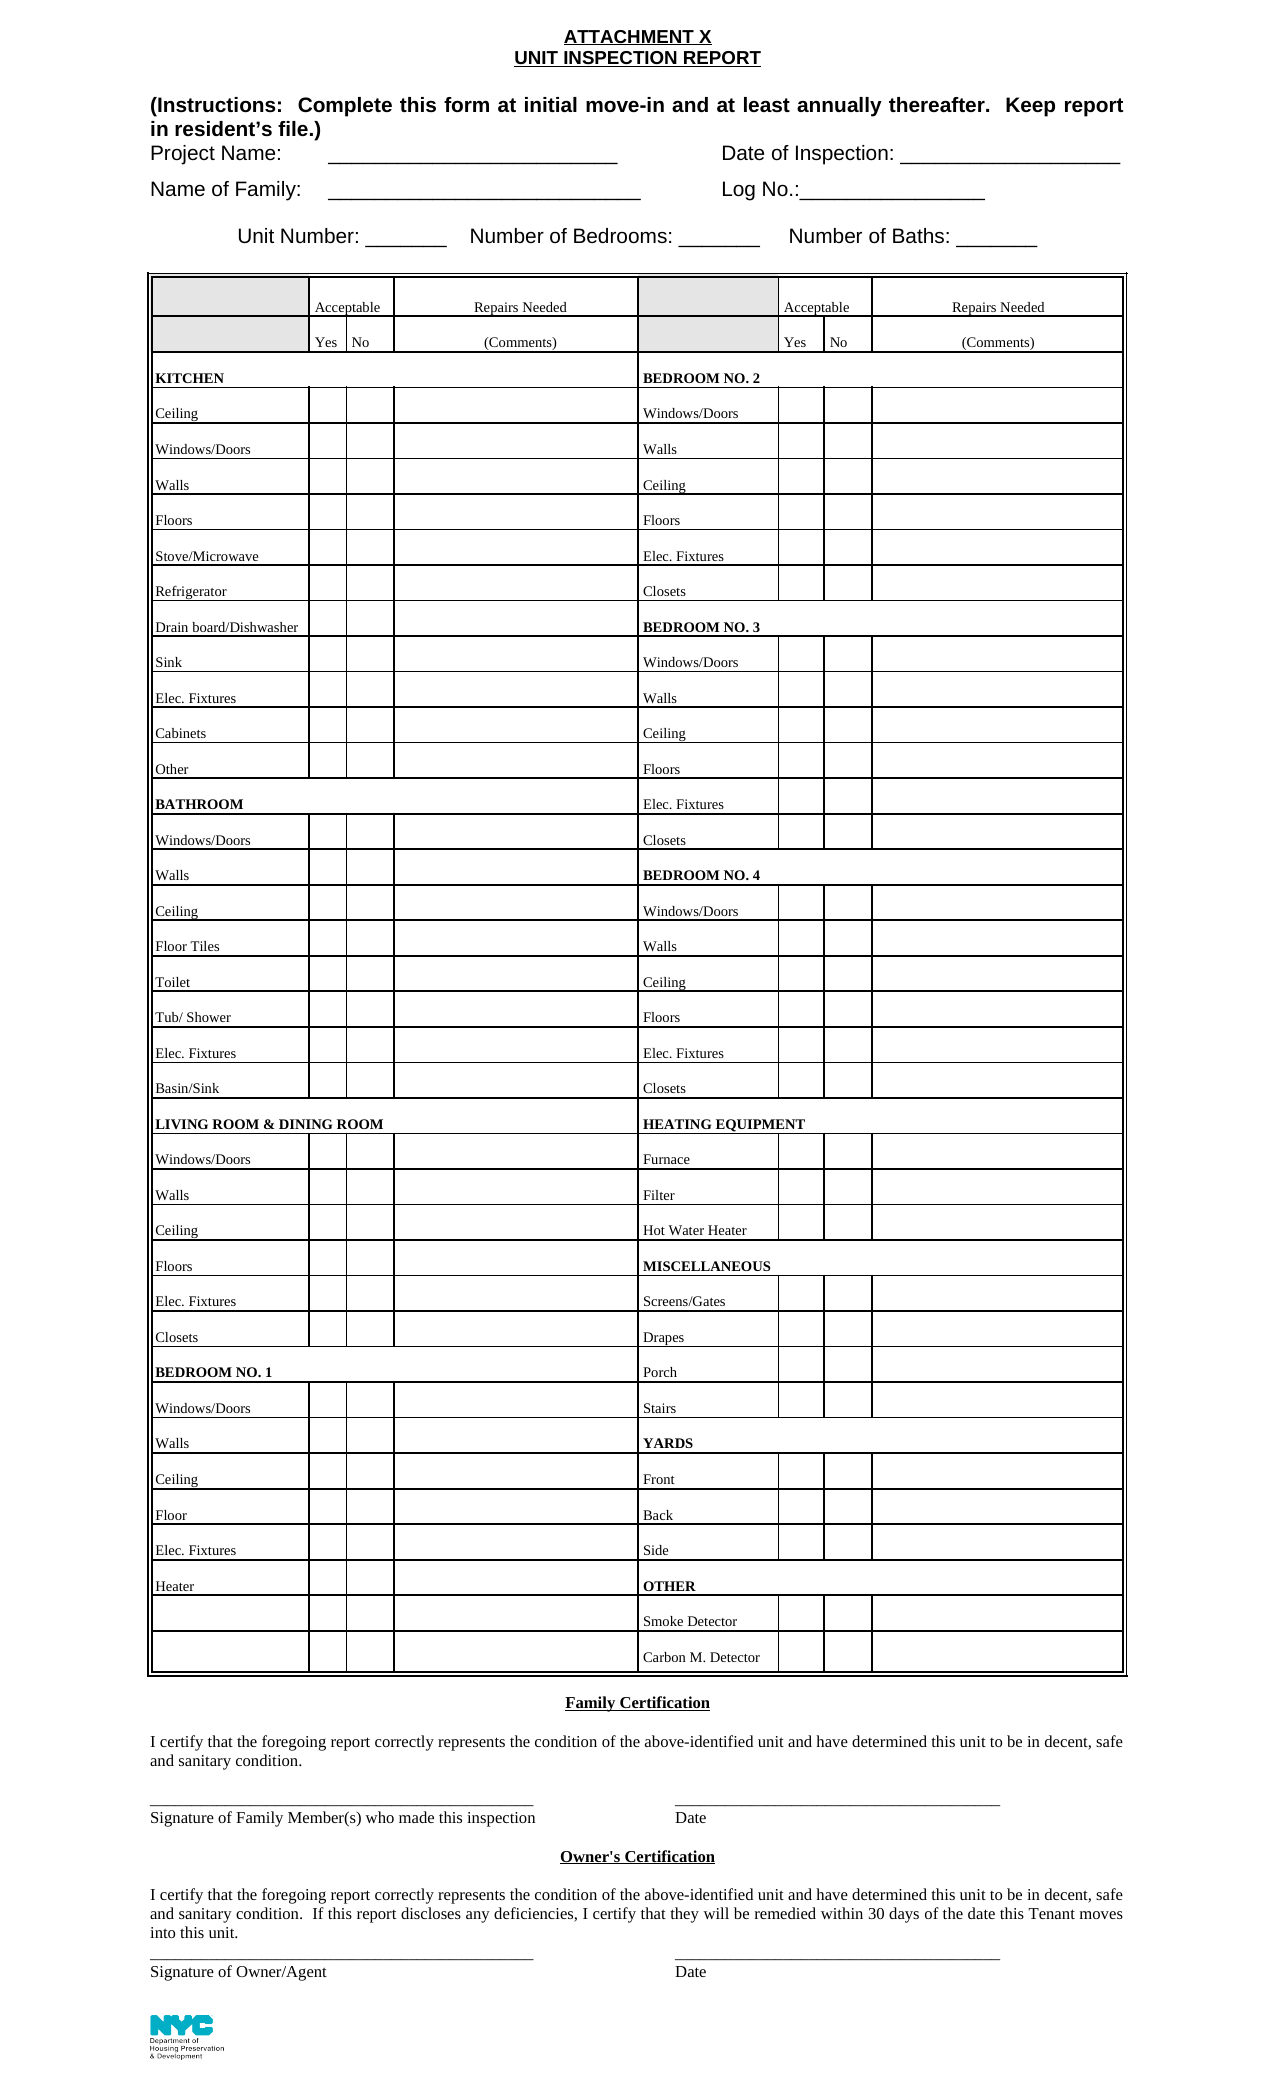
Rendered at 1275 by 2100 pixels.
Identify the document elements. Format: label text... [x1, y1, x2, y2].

table_cell Walls [639, 672, 778, 706]
table_cell [310, 530, 346, 564]
table_cell Elec. Fixtures [153, 1525, 308, 1559]
table_cell [825, 1134, 871, 1168]
table_cell Drapes [639, 1312, 778, 1346]
table_cell [825, 957, 871, 990]
table_cell [347, 1241, 393, 1274]
table_cell [825, 815, 871, 848]
table_cell [347, 601, 393, 635]
table_cell [779, 957, 823, 990]
table_cell MISCELLANEOUS [639, 1241, 1122, 1274]
table_cell [347, 1276, 393, 1310]
table_cell Ceiling [639, 957, 778, 990]
table_cell [310, 1490, 346, 1523]
table_cell [310, 1525, 346, 1559]
table_cell [310, 566, 346, 599]
table_cell Walls [639, 424, 778, 457]
table_cell [779, 1063, 823, 1097]
text (Instructions: Complete this form at initial move-in and at least annually thereafter. Keep report in resident’s file.) [150, 93, 1125, 141]
table_cell [310, 1276, 346, 1310]
table_cell [395, 1028, 637, 1061]
table_cell [310, 1312, 346, 1346]
table_cell [825, 1028, 871, 1061]
table_cell [779, 921, 823, 955]
table_cell [825, 1454, 871, 1488]
table_cell [395, 566, 637, 599]
table_cell [873, 1170, 1122, 1203]
table_cell Side [639, 1525, 778, 1559]
table_cell [825, 495, 871, 528]
table_cell No [825, 317, 871, 351]
table_cell [779, 637, 823, 671]
table_cell Carbon M. Detector [639, 1632, 778, 1671]
table_cell [873, 779, 1122, 813]
table_cell [395, 743, 637, 777]
table_cell [310, 850, 346, 884]
table_cell Basin/Sink [153, 1063, 308, 1097]
table_header Acceptable [310, 278, 393, 315]
table_cell [825, 1632, 871, 1671]
table_cell [347, 1312, 393, 1346]
table_cell Ceiling [639, 459, 778, 493]
table_cell [395, 1312, 637, 1346]
table_cell [395, 1490, 637, 1523]
text Project Name: _________________________ Date of Inspection: ___________________ [150, 141, 1125, 164]
table_cell [347, 815, 393, 848]
table_cell [873, 957, 1122, 990]
table_cell [347, 1205, 393, 1239]
table_cell [639, 317, 778, 351]
table_cell Furnace [639, 1134, 778, 1168]
table_cell Elec. Fixtures [153, 1276, 308, 1310]
table_cell BATHROOM [153, 779, 637, 813]
table_cell [873, 495, 1122, 528]
table_cell Walls [153, 459, 308, 493]
table_cell [779, 743, 823, 777]
text I certify that the foregoing report correctly represents the condition of the above-identified unit and have determined this unit to be in decent, safe and sanitary condition. [150, 1732, 1125, 1770]
table_cell Drain board/Dishwasher [153, 601, 308, 635]
table_cell Floor [153, 1490, 308, 1523]
text Owner's Certification [150, 1847, 1125, 1866]
table_cell [153, 1632, 308, 1671]
table_cell [310, 1596, 346, 1630]
table_cell [779, 886, 823, 919]
table_cell Refrigerator [153, 566, 308, 599]
table_cell [347, 1134, 393, 1168]
text ______________________________________________ _______________________________________ [150, 1942, 1125, 1962]
table_cell Windows/Doors [153, 424, 308, 457]
table_cell [395, 388, 637, 422]
table_cell Walls [153, 850, 308, 884]
table_cell [825, 743, 871, 777]
text Signature of Owner/Agent Date [150, 1962, 1125, 1981]
table_cell Closets [153, 1312, 308, 1346]
table_cell [347, 424, 393, 457]
table_cell Windows/Doors [639, 886, 778, 919]
table_cell Stairs [639, 1383, 778, 1417]
table_cell [825, 1347, 871, 1381]
table_cell [347, 495, 393, 528]
table_cell Windows/Doors [153, 815, 308, 848]
table_cell [347, 1383, 393, 1417]
table_cell [779, 708, 823, 742]
table_cell Tub/ Shower [153, 992, 308, 1026]
table_cell [779, 1312, 823, 1346]
table_cell [395, 1205, 637, 1239]
table_cell [779, 1490, 823, 1523]
table_cell BEDROOM NO. 3 [639, 601, 1122, 635]
table_cell [395, 424, 637, 457]
table_cell [310, 424, 346, 457]
table_cell Filter [639, 1170, 778, 1203]
table_cell [395, 1525, 637, 1559]
table_cell [395, 495, 637, 528]
table_cell Hot Water Heater [639, 1205, 778, 1239]
table_cell [310, 815, 346, 848]
table_cell LIVING ROOM & DINING ROOM [153, 1099, 637, 1132]
table_cell [153, 317, 308, 351]
table_cell [395, 850, 637, 884]
table_cell Elec. Fixtures [153, 672, 308, 706]
table_cell Screens/Gates [639, 1276, 778, 1310]
table_cell [310, 672, 346, 706]
table_cell [825, 1383, 871, 1417]
table_cell [873, 886, 1122, 919]
table_cell [347, 1490, 393, 1523]
table_cell Floor Tiles [153, 921, 308, 955]
table_cell [395, 1276, 637, 1310]
table_cell [873, 1312, 1122, 1346]
table_cell [347, 1632, 393, 1671]
table_cell [779, 388, 823, 422]
table_cell [310, 992, 346, 1026]
table_cell [310, 743, 346, 777]
table_cell [779, 1632, 823, 1671]
table_cell [779, 566, 823, 599]
table_cell [825, 1525, 871, 1559]
table_cell [779, 1134, 823, 1168]
table_cell Walls [639, 921, 778, 955]
table_cell [395, 672, 637, 706]
table_cell [347, 566, 393, 599]
table_cell Floors [153, 495, 308, 528]
table_cell [873, 1347, 1122, 1381]
table_cell Other [153, 743, 308, 777]
table_cell [825, 1312, 871, 1346]
table_cell [825, 566, 871, 599]
table_cell [873, 921, 1122, 955]
table_cell [395, 1561, 637, 1594]
table_cell Floors [153, 1241, 308, 1274]
table_cell [873, 1490, 1122, 1523]
table_cell [395, 1454, 637, 1488]
table_cell [873, 1276, 1122, 1310]
table_cell [779, 1276, 823, 1310]
table_cell [310, 601, 346, 635]
table_cell [825, 637, 871, 671]
table_cell [347, 1028, 393, 1061]
table_cell [395, 886, 637, 919]
table_cell Elec. Fixtures [639, 779, 778, 813]
text Family Certification [150, 1693, 1125, 1712]
table_cell [779, 1383, 823, 1417]
table_cell Floors [639, 992, 778, 1026]
table_header Acceptable [779, 278, 871, 315]
table_cell Ceiling [639, 708, 778, 742]
table_cell No [347, 317, 393, 351]
table_cell [395, 1063, 637, 1097]
table_cell [873, 637, 1122, 671]
table_cell [347, 530, 393, 564]
table_cell [310, 1632, 346, 1671]
table_cell [779, 1525, 823, 1559]
table_cell [395, 1383, 637, 1417]
table_cell [395, 957, 637, 990]
table_cell [395, 459, 637, 493]
table_cell Heater [153, 1561, 308, 1594]
table_cell OTHER [639, 1561, 1122, 1594]
table_cell Elec. Fixtures [153, 1028, 308, 1061]
table_cell [873, 1596, 1122, 1630]
table_cell [310, 1134, 346, 1168]
table_cell [825, 921, 871, 955]
table_cell [347, 743, 393, 777]
table_cell [347, 1063, 393, 1097]
table_cell [873, 708, 1122, 742]
table_cell [310, 1383, 346, 1417]
table_cell [779, 424, 823, 457]
table_cell [310, 1418, 346, 1452]
table_cell [347, 459, 393, 493]
table_cell [347, 388, 393, 422]
table_cell Yes [310, 317, 346, 351]
table_cell [873, 1028, 1122, 1061]
table_cell [873, 1063, 1122, 1097]
table_cell Windows/Doors [639, 637, 778, 671]
table_cell [779, 459, 823, 493]
table_cell [395, 708, 637, 742]
table_cell [873, 815, 1122, 848]
table_cell YARDS [639, 1418, 1122, 1452]
table_cell [779, 779, 823, 813]
table_cell [395, 530, 637, 564]
table_cell [825, 886, 871, 919]
table_cell [395, 637, 637, 671]
table_cell [825, 1596, 871, 1630]
table_cell [825, 1276, 871, 1310]
table_cell Windows/Doors [153, 1383, 308, 1417]
table_cell KITCHEN [153, 353, 637, 386]
table_cell [779, 1170, 823, 1203]
text Unit Number: _______ Number of Bedrooms: _______ Number of Baths: _______ [150, 224, 1125, 248]
table_cell Toilet [153, 957, 308, 990]
table_cell [395, 921, 637, 955]
table_cell [347, 957, 393, 990]
table_cell [395, 1418, 637, 1452]
table_cell [310, 1170, 346, 1203]
table_cell [873, 672, 1122, 706]
table_cell [310, 1205, 346, 1239]
table_cell [347, 850, 393, 884]
table_cell [873, 1632, 1122, 1671]
table_cell [395, 1596, 637, 1630]
table_cell [395, 601, 637, 635]
table_cell [310, 495, 346, 528]
table_cell [310, 1028, 346, 1061]
table_cell [395, 815, 637, 848]
text ATTACHMENT X [150, 26, 1125, 47]
text ______________________________________________ _______________________________________ [150, 1789, 1125, 1808]
table_cell [873, 459, 1122, 493]
table_cell [873, 1205, 1122, 1239]
table_cell [825, 1170, 871, 1203]
table_cell [825, 992, 871, 1026]
table_cell Ceiling [153, 886, 308, 919]
table_cell [825, 1205, 871, 1239]
table_cell [347, 672, 393, 706]
table_cell Front [639, 1454, 778, 1488]
table_cell [310, 1241, 346, 1274]
table_cell [825, 1490, 871, 1523]
table_cell Closets [639, 1063, 778, 1097]
table_cell Floors [639, 743, 778, 777]
table_cell [873, 388, 1122, 422]
table_cell [347, 1596, 393, 1630]
table_cell [873, 530, 1122, 564]
table_cell [825, 424, 871, 457]
table_cell [779, 1205, 823, 1239]
text Signature of Family Member(s) who made this inspection Date [150, 1808, 1125, 1827]
table_cell Walls [153, 1170, 308, 1203]
table_cell [825, 459, 871, 493]
table_cell [347, 1418, 393, 1452]
table_cell [873, 1383, 1122, 1417]
table_cell [873, 1134, 1122, 1168]
table_cell [779, 1454, 823, 1488]
table_cell Ceiling [153, 388, 308, 422]
table_cell [310, 957, 346, 990]
table_cell [825, 530, 871, 564]
table_cell [347, 921, 393, 955]
table_cell [347, 1525, 393, 1559]
table_header [153, 278, 308, 315]
table_cell Floors [639, 495, 778, 528]
table_header Repairs Needed [873, 278, 1122, 315]
table_cell [347, 637, 393, 671]
table_cell [825, 388, 871, 422]
table_cell [395, 1170, 637, 1203]
table_cell Stove/Microwave [153, 530, 308, 564]
table_cell [779, 815, 823, 848]
table_cell [310, 1561, 346, 1594]
table_cell [310, 459, 346, 493]
table_cell (Comments) [873, 317, 1122, 351]
table_cell [779, 495, 823, 528]
table_cell Ceiling [153, 1454, 308, 1488]
table_cell BEDROOM NO. 2 [639, 353, 1122, 386]
table_cell [395, 1134, 637, 1168]
table_cell Smoke Detector [639, 1596, 778, 1630]
table_cell Walls [153, 1418, 308, 1452]
table_cell [873, 1525, 1122, 1559]
table_cell [873, 566, 1122, 599]
table_cell Elec. Fixtures [639, 530, 778, 564]
table_cell [310, 637, 346, 671]
table_cell Back [639, 1490, 778, 1523]
table_cell [153, 1596, 308, 1630]
table_cell [825, 779, 871, 813]
table_cell BEDROOM NO. 1 [153, 1347, 637, 1381]
table_cell Porch [639, 1347, 778, 1381]
table_cell [873, 743, 1122, 777]
table_cell [347, 1170, 393, 1203]
table_cell [779, 1028, 823, 1061]
table_cell [873, 1454, 1122, 1488]
table_cell Windows/Doors [153, 1134, 308, 1168]
table_cell [347, 708, 393, 742]
table_cell [779, 672, 823, 706]
table_cell Ceiling [153, 1205, 308, 1239]
table_cell [779, 1347, 823, 1381]
table_cell HEATING EQUIPMENT [639, 1099, 1122, 1132]
table_cell Sink [153, 637, 308, 671]
table_cell [779, 992, 823, 1026]
table_cell [873, 992, 1122, 1026]
table_cell [825, 708, 871, 742]
table_cell [873, 424, 1122, 457]
table_cell (Comments) [395, 317, 637, 351]
table_cell [395, 1632, 637, 1671]
table_cell [310, 886, 346, 919]
table_cell [395, 1241, 637, 1274]
table_cell [310, 1063, 346, 1097]
table_cell [310, 388, 346, 422]
table_cell [310, 1454, 346, 1488]
table_cell [310, 921, 346, 955]
table_cell [310, 708, 346, 742]
text Name of Family: ___________________________ Log No.:________________ [150, 176, 1125, 200]
table_cell Cabinets [153, 708, 308, 742]
table_cell [779, 1596, 823, 1630]
table_header [639, 278, 778, 315]
text I certify that the foregoing report correctly represents the condition of the above-identified unit and have determined this unit to be in decent, safe and sanitary condition. If this report discloses any deficiencies, I certify that they will be remedied within 30 days of the date this Tenant moves into this unit. [150, 1885, 1125, 1942]
table_cell [347, 1561, 393, 1594]
table_cell Elec. Fixtures [639, 1028, 778, 1061]
table_cell [779, 530, 823, 564]
table_cell Closets [639, 566, 778, 599]
table_cell [825, 1063, 871, 1097]
table_cell [395, 992, 637, 1026]
table_cell [347, 992, 393, 1026]
table_cell [825, 672, 871, 706]
picture [150, 2015, 224, 2060]
table_cell Windows/Doors [639, 388, 778, 422]
table_cell [347, 886, 393, 919]
table_header Repairs Needed [395, 278, 637, 315]
table_cell [347, 1454, 393, 1488]
table_cell BEDROOM NO. 4 [639, 850, 1122, 884]
table_cell Yes [779, 317, 823, 351]
text UNIT INSPECTION REPORT [150, 47, 1125, 69]
table_cell Closets [639, 815, 778, 848]
